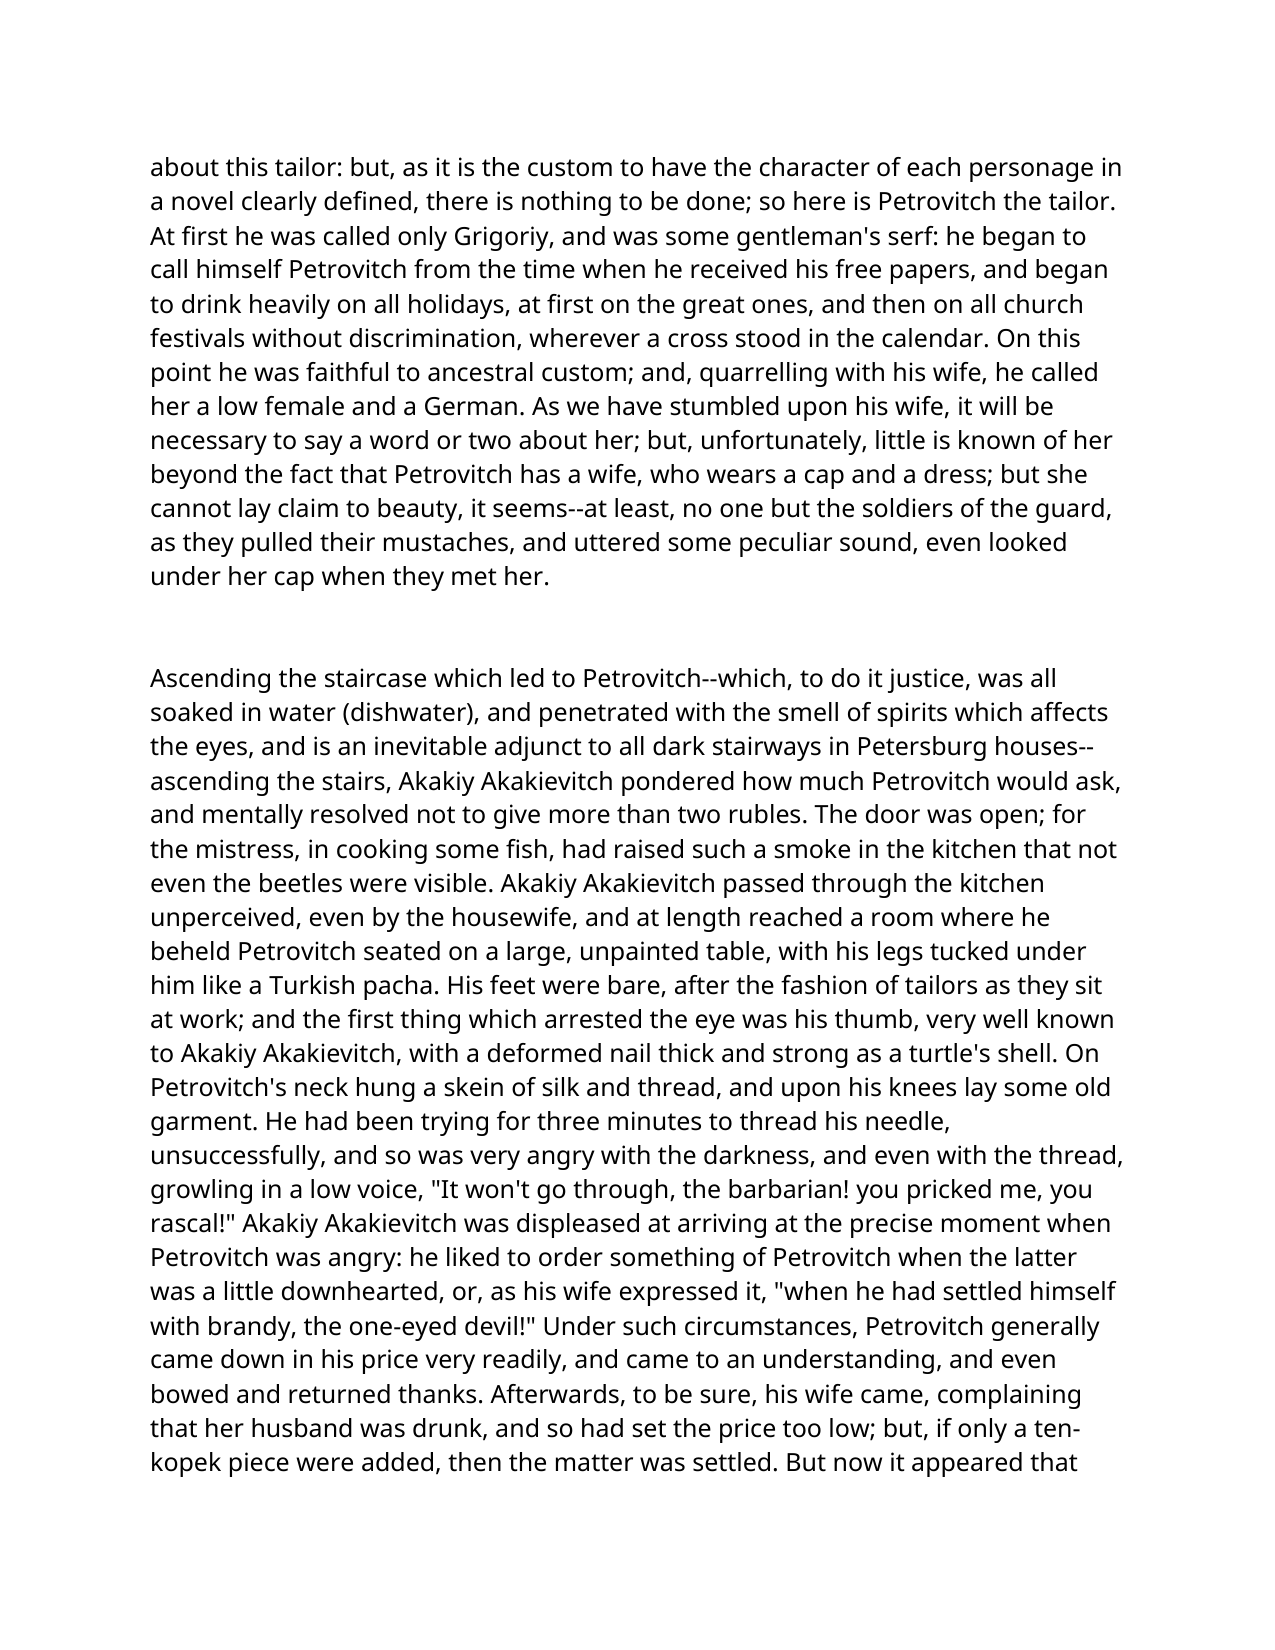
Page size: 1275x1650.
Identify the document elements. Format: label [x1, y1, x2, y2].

text [150, 661, 1125, 1478]
text [150, 150, 1125, 593]
